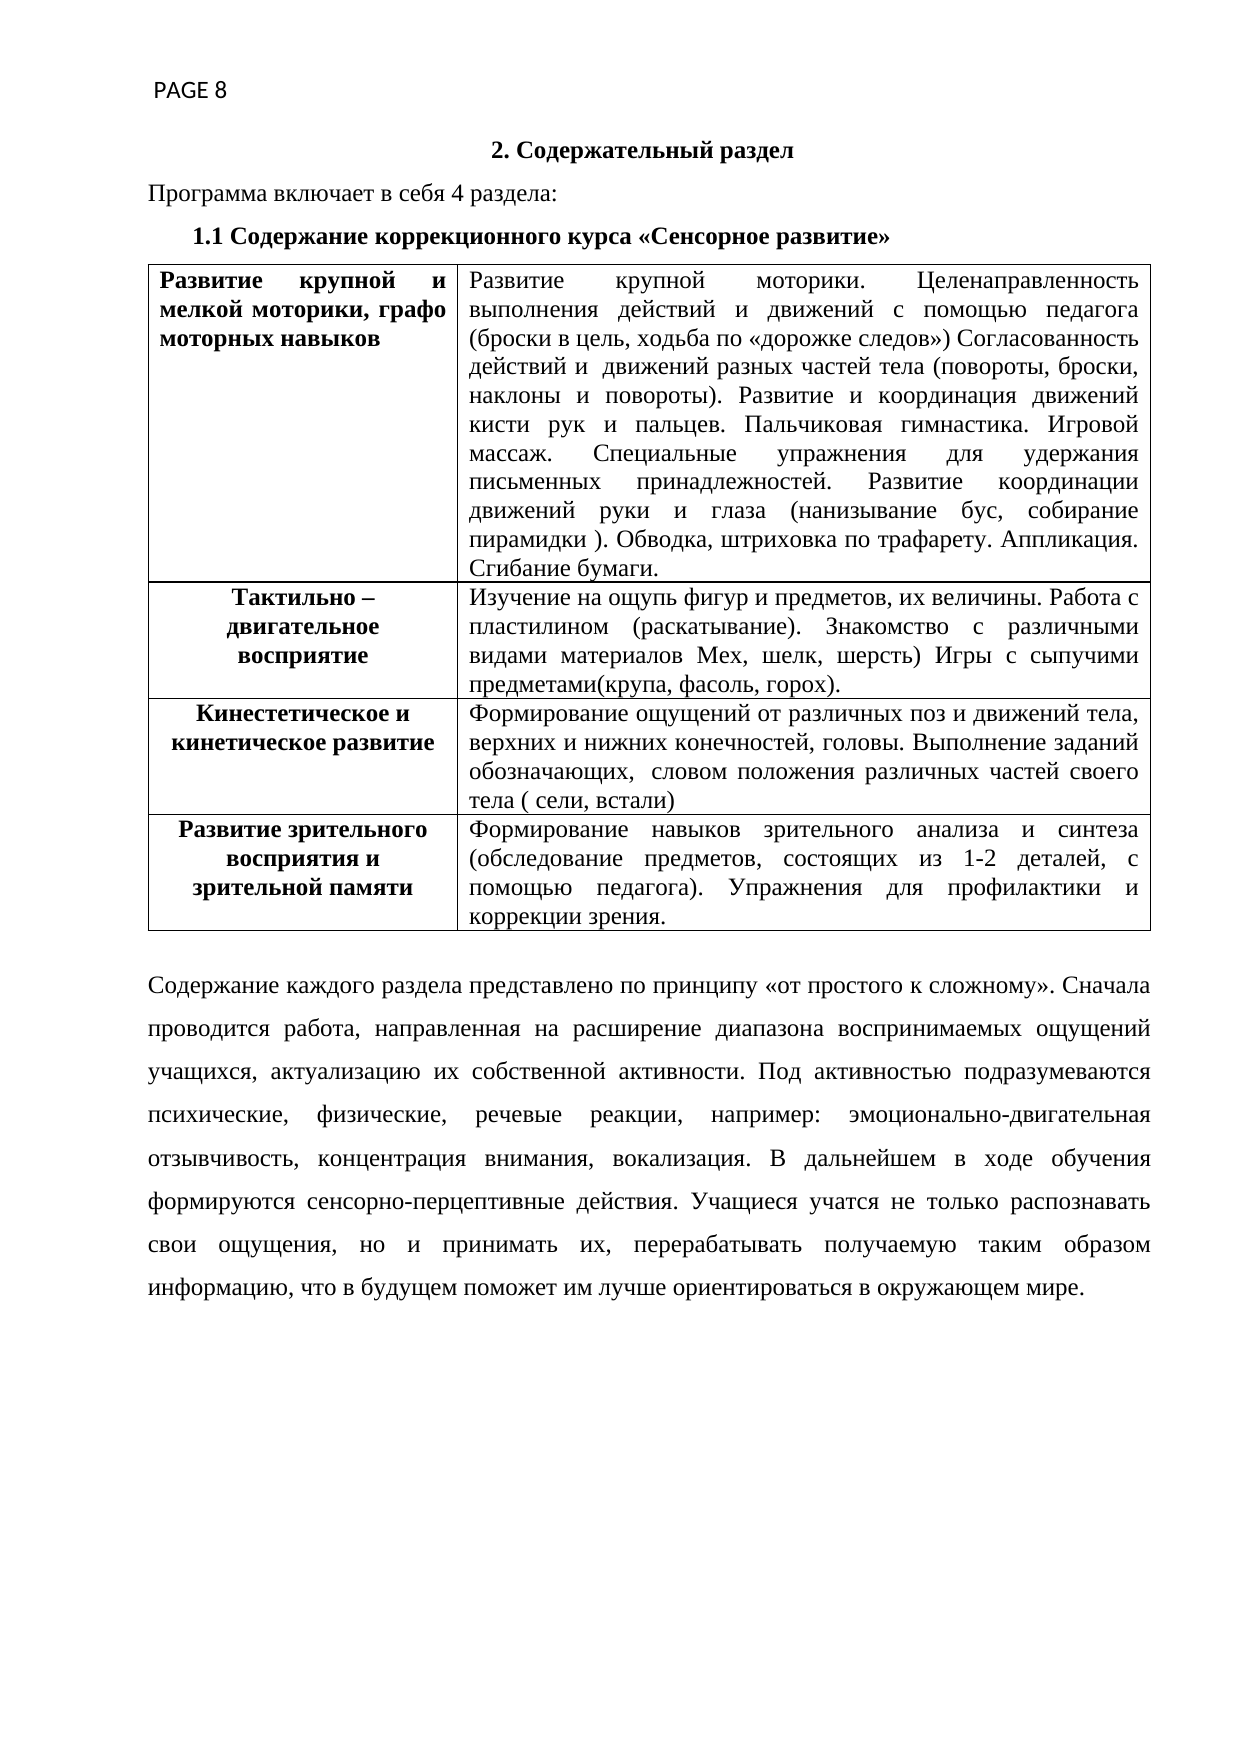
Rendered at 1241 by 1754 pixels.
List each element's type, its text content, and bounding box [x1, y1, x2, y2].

text Программа включает в себя 4 раздела: [148, 178, 1152, 207]
table_header Развитие крупной и мелкой моторики, графо моторных навыков [149, 265, 457, 581]
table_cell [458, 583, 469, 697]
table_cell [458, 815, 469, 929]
table_cell Тактильно – двигательное восприятие [149, 583, 457, 697]
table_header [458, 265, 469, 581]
text Содержание каждого раздела представлено по принципу «от простого к сложному». Сначала проводится работа, направленная на расширение диапазона воспринимаемых ощущений учащихся, актуализацию их собственной активности. Под активностью подразумеваются психические, физические, речевые реакции, например: эмоционально-двигательная отзывчивость, концентрация внимания, вокализация. В дальнейшем в ходе обучения формируются сенсорно-перцептивные действия. Учащиеся учатся не только распознавать свои ощущения, но и принимать их, перерабатывать получаемую таким образом информацию, что в будущем поможет им лучше ориентироваться в окружающем мире. [148, 931, 1152, 1301]
list Содержание коррекционного курса «Сенсорное развитие» [192, 221, 1152, 250]
text 2. Содержательный раздел [148, 135, 1137, 163]
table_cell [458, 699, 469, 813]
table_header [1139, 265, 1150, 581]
table_cell Кинестетическое и кинетическое развитие [149, 699, 457, 813]
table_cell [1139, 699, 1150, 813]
table_cell Развитие зрительного восприятия и зрительной памяти [149, 815, 457, 929]
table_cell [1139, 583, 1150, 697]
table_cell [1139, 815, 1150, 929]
